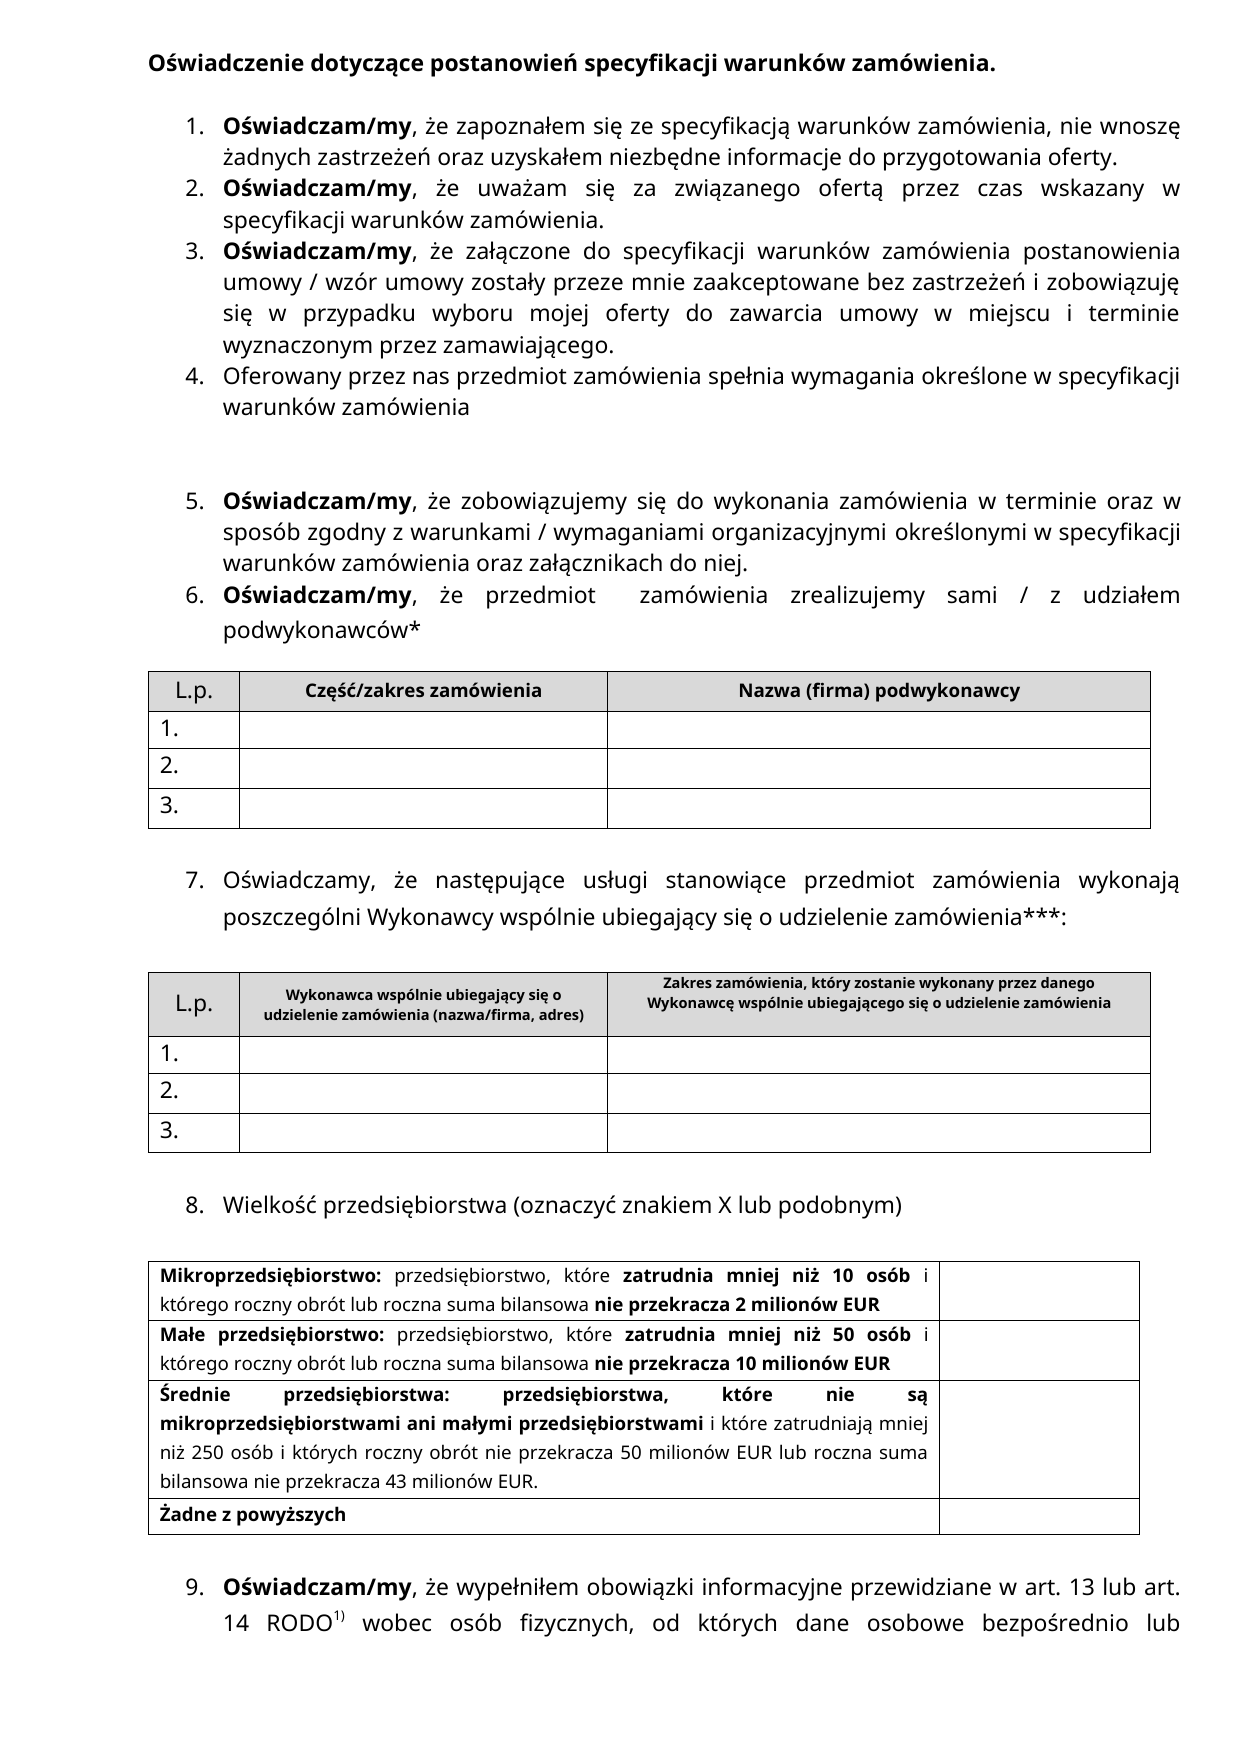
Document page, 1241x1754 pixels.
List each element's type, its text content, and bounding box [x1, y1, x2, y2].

list Oświadczamy, że następujące usługi stanowiące przedmiot zamówienia wykonają poszczególni Wykonawcy wspólnie ubiegający się o udzielenie zamówienia***: [185, 864, 1181, 932]
table_cell [608, 1037, 1150, 1073]
list Oświadczam/my, że przedmiot zamówienia zrealizujemy sami / z udziałem podwykonawców* [185, 578, 1181, 646]
table_header Zakres zamówienia, który zostanie wykonany przez danego Wykonawcę wspólnie ubiegającego się o udzielenie zamówienia [608, 973, 1150, 1036]
table_header Nazwa (firma) podwykonawcy [608, 672, 1150, 711]
table_header L.p. [149, 973, 239, 1036]
table_cell 3. [149, 1114, 239, 1152]
table_cell [608, 1074, 1150, 1113]
table_header Wykonawca wspólnie ubiegający się o udzielenie zamówienia (nazwa/firma, adres) [240, 973, 607, 1036]
table_header Mikroprzedsiębiorstwo: przedsiębiorstwo, które zatrudnia mniej niż 10 osób i którego roczny obrót lub roczna suma bilansowa nie przekracza 2 milionów EUR [149, 1262, 939, 1320]
table_cell 1. [149, 712, 239, 748]
list Oświadczam/my, że zobowiązujemy się do wykonania zamówienia w terminie oraz w sposób zgodny z warunkami / wymaganiami organizacyjnymi określonymi w specyfikacji warunków zamówienia oraz załącznikach do niej. [185, 485, 1181, 578]
table_cell [940, 1321, 1139, 1380]
table_header L.p. [149, 672, 239, 711]
table_cell 2. [149, 1074, 239, 1113]
table_header Część/zakres zamówienia [240, 672, 607, 711]
table_cell [240, 749, 607, 788]
table_cell [240, 712, 607, 748]
table_cell [940, 1499, 1139, 1534]
table_cell [940, 1381, 1139, 1498]
table_cell [240, 1037, 607, 1073]
table_cell [608, 1114, 1150, 1152]
table_cell [240, 1114, 607, 1152]
list Wielkość przedsiębiorstwa (oznaczyć znakiem X lub podobnym) [185, 1189, 1181, 1220]
table_header [940, 1262, 1139, 1320]
table_cell [608, 789, 1150, 827]
table_cell [608, 712, 1150, 748]
list Oświadczam/my, że uważam się za związanego ofertą przez czas wskazany w specyfikacji warunków zamówienia. [185, 172, 1181, 235]
table_cell [608, 749, 1150, 788]
table_cell 3. [149, 789, 239, 827]
list Oświadczam/my, że załączone do specyfikacji warunków zamówienia postanowienia umowy / wzór umowy zostały przeze mnie zaakceptowane bez zastrzeżeń i zobowiązuję się w przypadku wyboru mojej oferty do zawarcia umowy w miejscu i terminie wyznaczonym przez zamawiającego. [185, 235, 1181, 360]
table_cell [240, 789, 607, 827]
table_cell 1. [149, 1037, 239, 1073]
table_cell Żadne z powyższych [149, 1499, 939, 1534]
text Oświadczenie dotyczące postanowień specyfikacji warunków zamówienia. [148, 47, 1181, 78]
table_cell Średnie przedsiębiorstwa: przedsiębiorstwa, które nie są mikroprzedsiębiorstwami ani małymi przedsiębiorstwami i które zatrudniają mniej niż 250 osób i których roczny obrót nie przekracza 50 milionów EUR lub roczna suma bilansowa nie przekracza 43 milionów EUR. [149, 1381, 939, 1498]
table_cell [240, 1074, 607, 1113]
list Oświadczam/my, że zapoznałem się ze specyfikacją warunków zamówienia, nie wnoszę żadnych zastrzeżeń oraz uzyskałem niezbędne informacje do przygotowania oferty. [185, 110, 1181, 172]
table_cell 2. [149, 749, 239, 788]
list Oferowany przez nas przedmiot zamówienia spełnia wymagania określone w specyfikacji warunków zamówienia [185, 360, 1181, 422]
table_cell Małe przedsiębiorstwo: przedsiębiorstwo, które zatrudnia mniej niż 50 osób i którego roczny obrót lub roczna suma bilansowa nie przekracza 10 milionów EUR [149, 1321, 939, 1380]
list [185, 1571, 1181, 1638]
